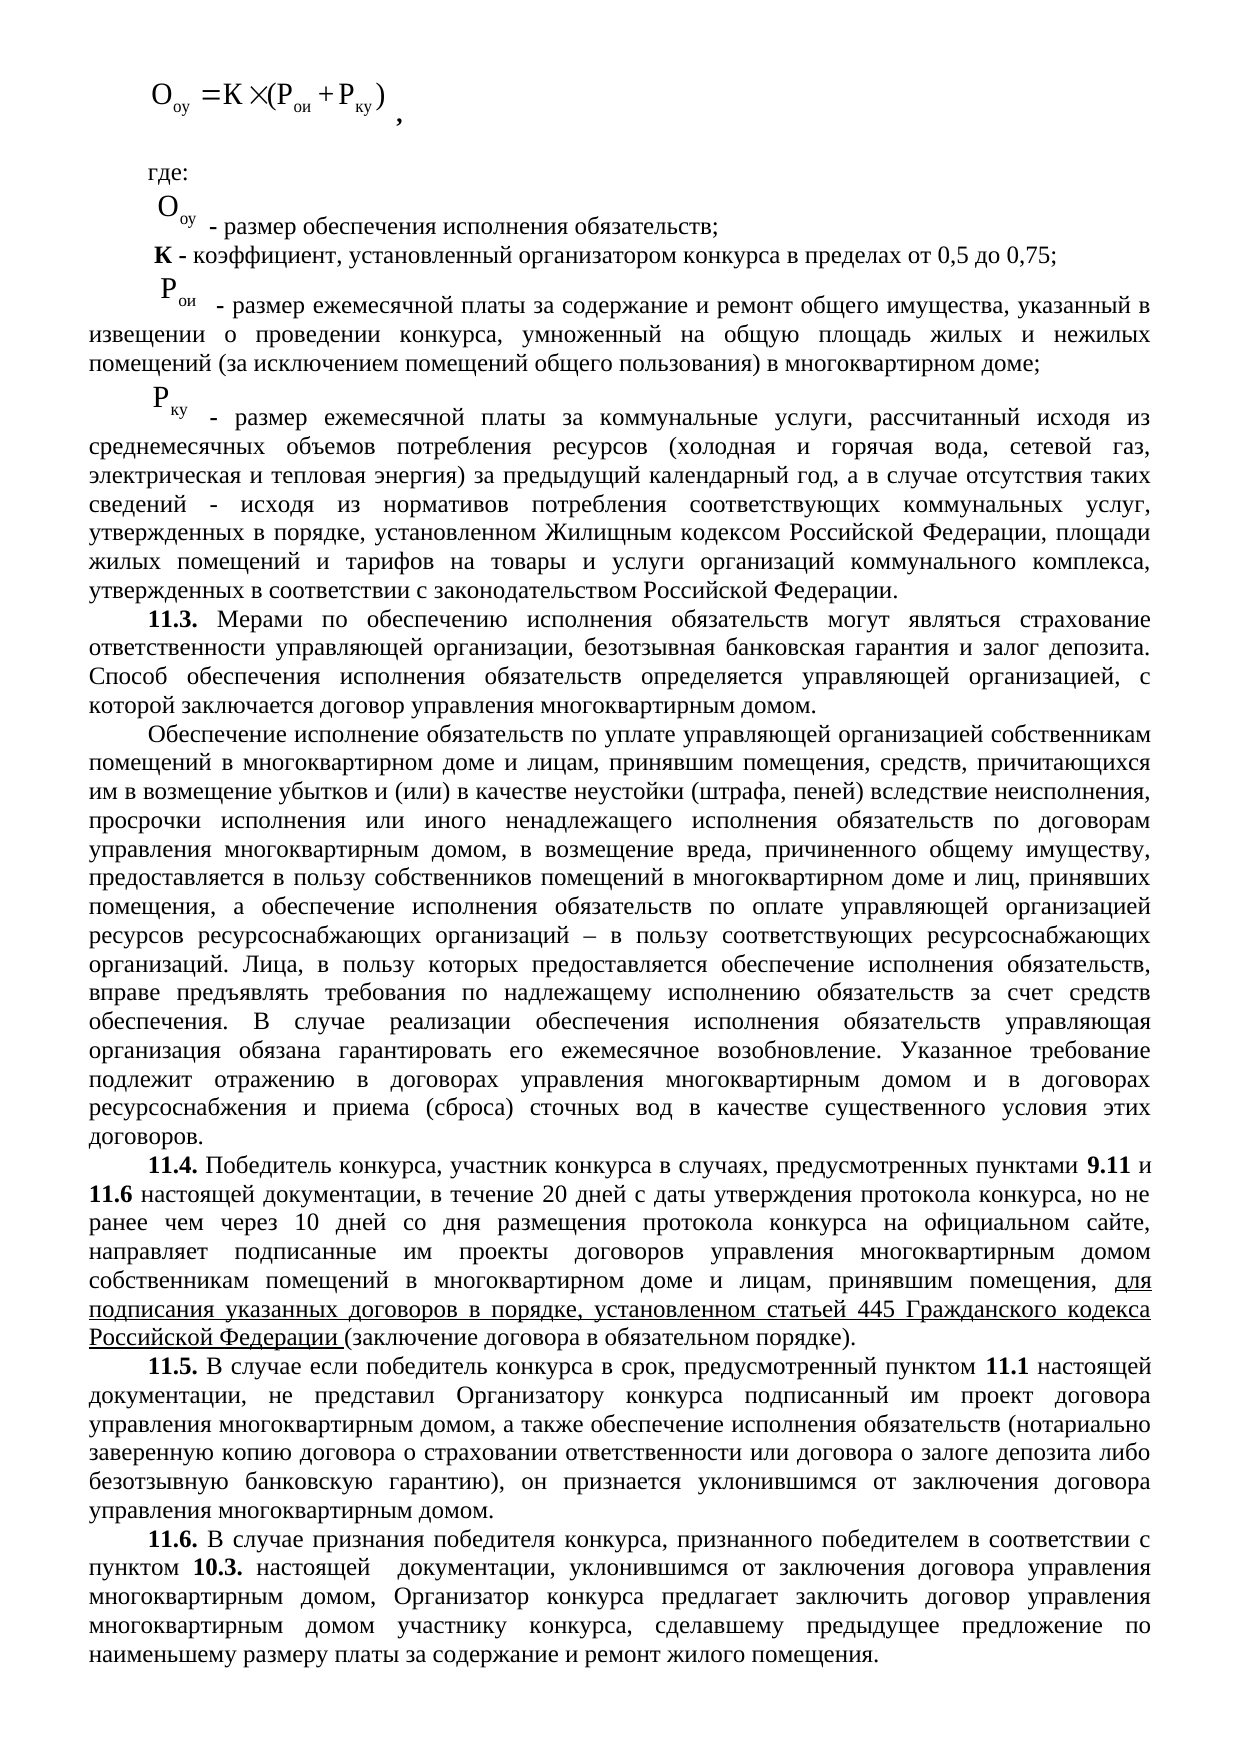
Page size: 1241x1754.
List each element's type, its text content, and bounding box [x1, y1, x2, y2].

text - размер ежемесячной платы за коммунальные услуги, рассчитанный исходя из среднемесячных объемов потребления ресурсов (холодная и горячая вода, сетевой газ, электрическая и тепловая энергия) за предыдущий календарный год, а в случае отсутствия таких сведений - исходя из нормативов потребления соответствующих коммунальных услуг, утвержденных в порядке, установленном Жилищным кодексом Российской Федерации, площади жилых помещений и тарифов на товары и услуги организаций коммунального комплекса, утвержденных в соответствии с законодательством Российской Федерации. [88, 377, 1152, 604]
text 11.4. Победитель конкурса, участник конкурса в случаях, предусмотренных пунктами 9.11 и 11.6 настоящей документации, в течение 20 дней с даты утверждения протокола конкурса, но не ранее чем через 10 дней со дня размещения протокола конкурса на официальном сайте, направляет подписанные им проекты договоров управления многоквартирным домом собственникам помещений в многоквартирном доме и лицам, принявшим помещения, для подписания указанных договоров в порядке, установленном статьей 445 Гражданского кодекса Российской Федерации (заключение договора в обязательном порядке). [88, 1150, 1152, 1351]
text Обеспечение исполнение обязательств по уплате управляющей организацией собственникам помещений в многоквартирном доме и лицам, принявшим помещения, средств, причитающихся им в возмещение убытков и (или) в качестве неустойки (штрафа, пеней) вследствие неисполнения, просрочки исполнения или иного ненадлежащего исполнения обязательств по договорам управления многоквартирным домом, в возмещение вреда, причиненного общему имуществу, предоставляется в пользу собственников помещений в многоквартирном доме и лиц, принявших помещения, а обеспечение исполнения обязательств по оплате управляющей организацией ресурсов ресурсоснабжающих организаций – в пользу соответствующих ресурсоснабжающих организаций. Лица, в пользу которых предоставляется обеспечение исполнения обязательств, вправе предъявлять требования по надлежащему исполнению обязательств за счет средств обеспечения. В случае реализации обеспечения исполнения обязательств управляющая организация обязана гарантировать его ежемесячное возобновление. Указанное требование подлежит отражению в договорах управления многоквартирным домом и в договорах ресурсоснабжения и приема (сброса) сточных вод в качестве существенного условия этих договоров. [88, 719, 1152, 1150]
text К - коэффициент, установленный организатором конкурса в пределах от 0,5 до 0,75; [88, 240, 1152, 269]
text где: [88, 157, 1152, 186]
text - размер ежемесячной платы за содержание и ремонт общего имущества, указанный в извещении о проведении конкурса, умноженный на общую площадь жилых и нежилых помещений (за исключением помещений общего пользования) в многоквартирном доме; [88, 269, 1152, 377]
text 11.5. В случае если победитель конкурса в срок, предусмотренный пунктом 11.1 настоящей документации, не представил Организатору конкурса подписанный им проект договора управления многоквартирным домом, а также обеспечение исполнения обязательств (нотариально заверенную копию договора о страховании ответственности или договора о залоге депозита либо безотзывную банковскую гарантию), он признается уклонившимся от заключения договора управления многоквартирным домом. [88, 1351, 1152, 1524]
text 11.6. В случае признания победителя конкурса, признанного победителем в соответствии с пунктом 10.3. настоящей документации, уклонившимся от заключения договора управления многоквартирным домом, Организатор конкурса предлагает заключить договор управления многоквартирным домом участнику конкурса, сделавшему предыдущее предложение по наименьшему размеру платы за содержание и ремонт жилого помещения. [88, 1524, 1152, 1667]
text , [88, 74, 1152, 128]
text 11.3. Мерами по обеспечению исполнения обязательств могут являться страхование ответственности управляющей организации, безотзывная банковская гарантия и залог депозита. Способ обеспечения исполнения обязательств определяется управляющей организацией, с которой заключается договор управления многоквартирным домом. [88, 604, 1152, 719]
text - размер обеспечения исполнения обязательств; [88, 186, 1152, 240]
